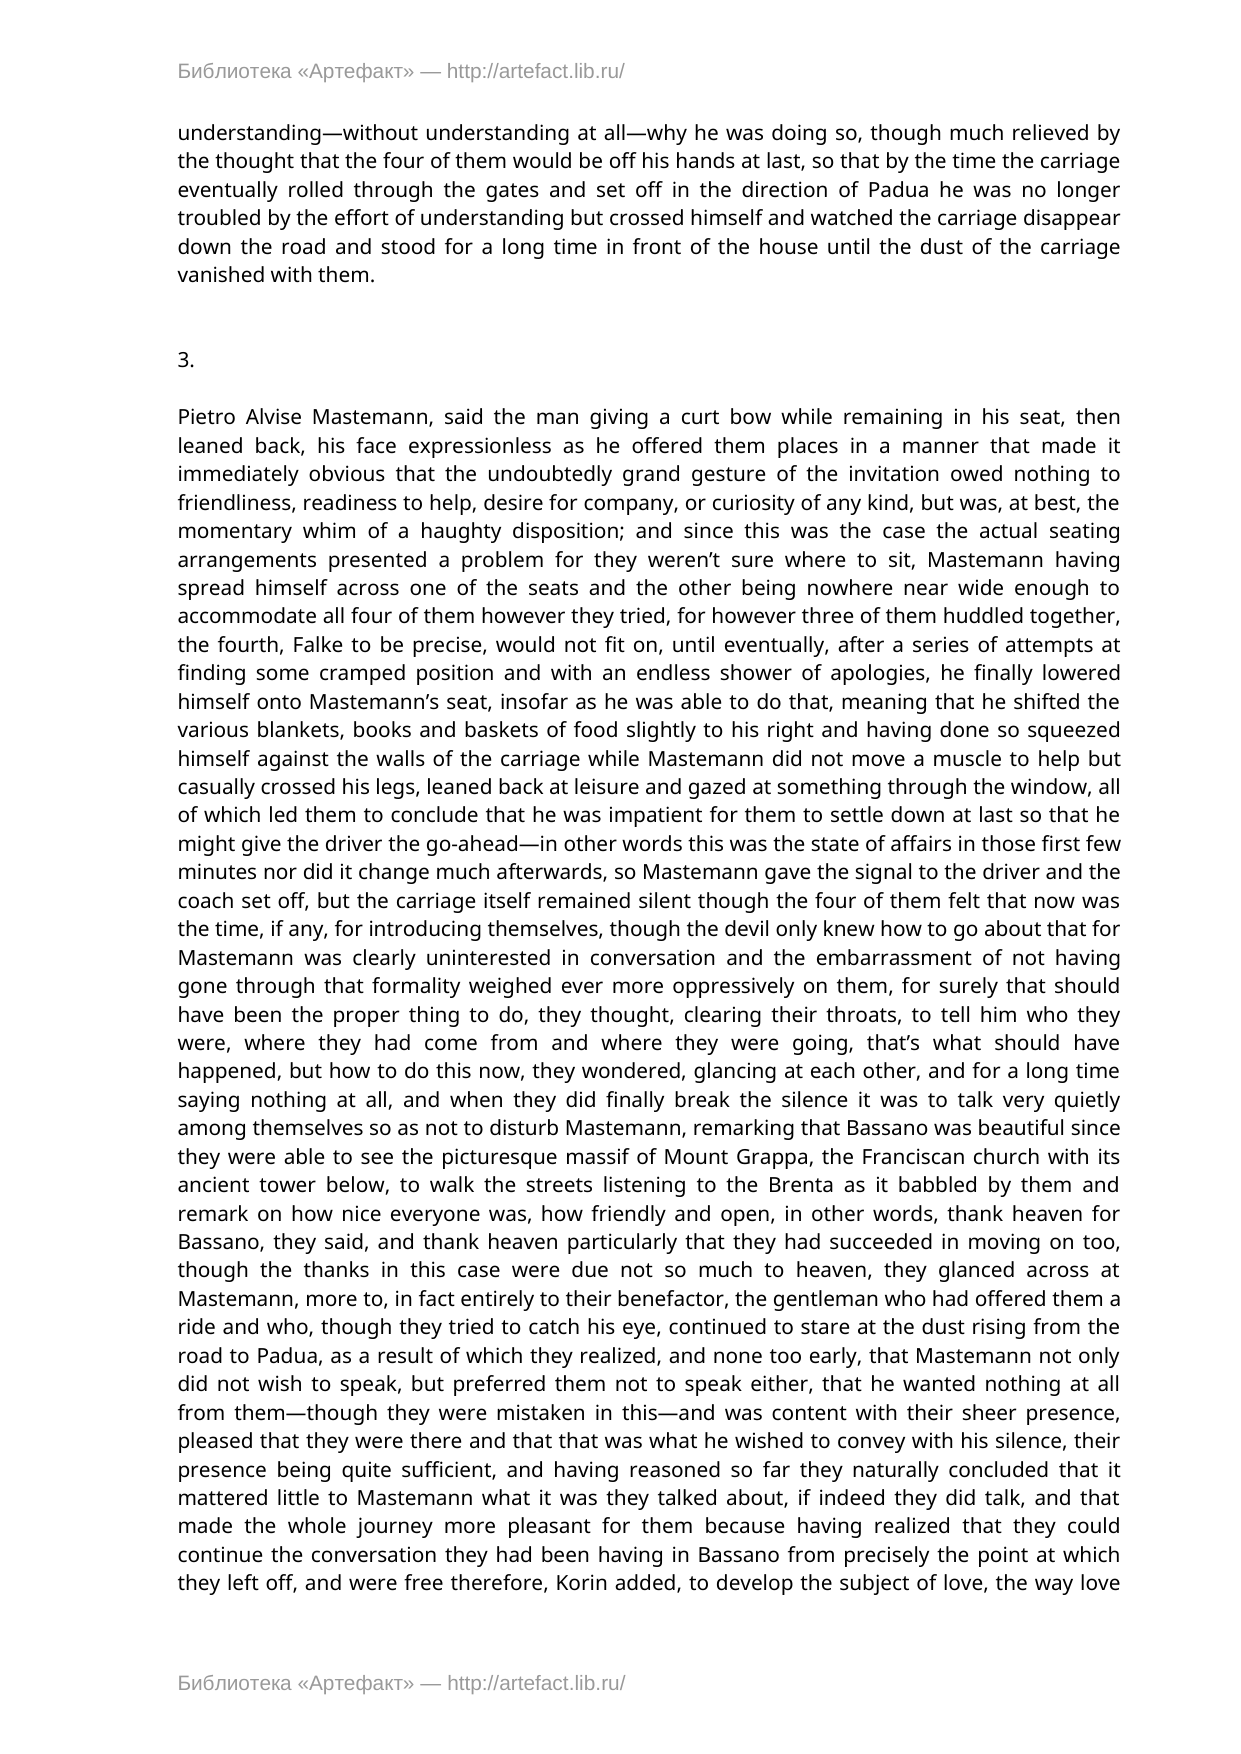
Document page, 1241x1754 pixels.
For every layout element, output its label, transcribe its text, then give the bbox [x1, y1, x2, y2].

text 3. [177, 346, 1122, 374]
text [177, 118, 1122, 289]
